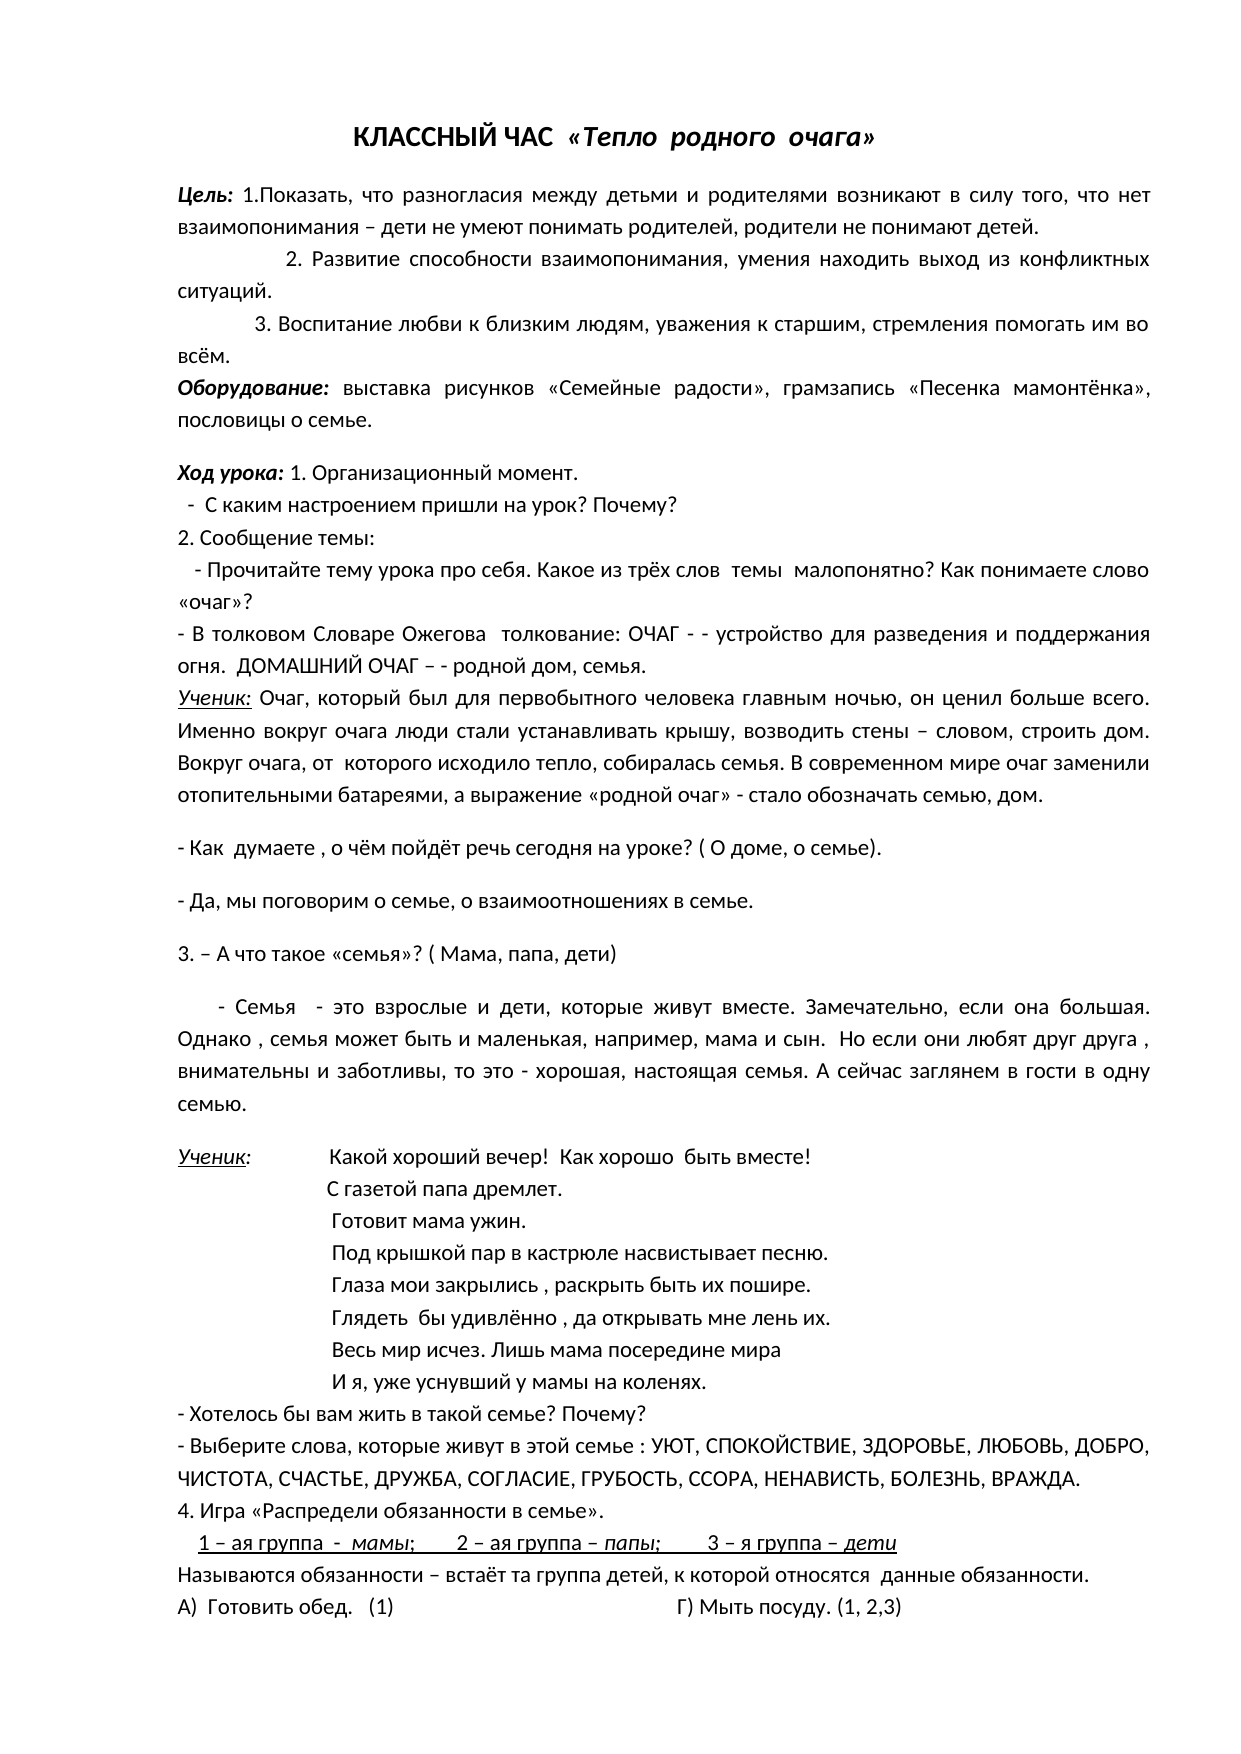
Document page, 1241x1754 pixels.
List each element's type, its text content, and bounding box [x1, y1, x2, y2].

text Весь мир исчез. Лишь мама посередине мира [177, 1335, 1152, 1363]
text Ход урока: 1. Организационный момент. [177, 458, 1152, 486]
text - В толковом Словаре Ожегова толкование: ОЧАГ - - устройство для разведения и поддержания огня. ДОМАШНИЙ ОЧАГ – - родной дом, семья. [177, 619, 1152, 679]
text С газетой папа дремлет. [177, 1174, 1152, 1202]
text - Выберите слова, которые живут в этой семье : УЮТ, СПОКОЙСТВИЕ, ЗДОРОВЬЕ, ЛЮБОВЬ, ДОБРО, ЧИСТОТА, СЧАСТЬЕ, ДРУЖБА, СОГЛАСИЕ, ГРУБОСТЬ, ССОРА, НЕНАВИСТЬ, БОЛЕЗНЬ, ВРАЖДА. [177, 1431, 1152, 1492]
text А) Готовить обед. (1) Г) Мыть посуду. (1, 2,3) [177, 1592, 1152, 1620]
text - Прочитайте тему урока про себя. Какое из трёх слов темы малопонятно? Как понимаете слово «очаг»? [177, 555, 1152, 615]
text Глядеть бы удивлённо , да открывать мне лень их. [177, 1303, 1152, 1331]
text 4. Игра «Распредели обязанности в семье». [177, 1496, 1152, 1524]
text - С каким настроением пришли на урок? Почему? [177, 490, 1152, 518]
text Под крышкой пар в кастрюле насвистывает песню. [177, 1238, 1152, 1266]
text - Семья - это взрослые и дети, которые живут вместе. Замечательно, если она большая. Однако , семья может быть и маленькая, например, мама и сын. Но если они любят друг друга , внимательны и заботливы, то это - хорошая, настоящая семья. А сейчас заглянем в гости в одну семью. [177, 992, 1152, 1117]
text Называются обязанности – встаёт та группа детей, к которой относятся данные обязанности. [177, 1560, 1152, 1588]
text - Как думаете , о чём пойдёт речь сегодня на уроке? ( О доме, о семье). [177, 833, 1152, 861]
text Глаза мои закрылись , раскрыть быть их пошире. [177, 1271, 1152, 1298]
text 2. Сообщение темы: [177, 523, 1152, 551]
text 3. Воспитание любви к близким людям, уважения к старшим, стремления помогать им во всём. [177, 309, 1152, 369]
text Ученик: Очаг, который был для первобытного человека главным ночью, он ценил больше всего. Именно вокруг очага люди стали устанавливать крышу, возводить стены – словом, строить дом. Вокруг очага, от которого исходило тепло, собиралась семья. В современном мире очаг заменили отопительными батареями, а выражение «родной очаг» - стало обозначать семью, дом. [177, 683, 1152, 808]
text 3. – А что такое «семья»? ( Мама, папа, дети) [177, 939, 1152, 967]
text КЛАССНЫЙ ЧАС «Тепло родного очага» [177, 118, 1152, 154]
text И я, уже уснувший у мамы на коленях. [177, 1367, 1152, 1395]
text - Хотелось бы вам жить в такой семье? Почему? [177, 1399, 1152, 1427]
text Ученик: Какой хороший вечер! Как хорошо быть вместе! [177, 1142, 1152, 1170]
text Готовит мама ужин. [177, 1206, 1152, 1234]
text Цель: 1.Показать, что разногласия между детьми и родителями возникают в силу того, что нет взаимопонимания – дети не умеют понимать родителей, родители не понимают детей. [177, 180, 1152, 240]
text 2. Развитие способности взаимопонимания, умения находить выход из конфликтных ситуаций. [177, 244, 1152, 304]
text 1 – ая группа - мамы; 2 – ая группа – папы; 3 – я группа – дети [177, 1528, 1152, 1556]
text - Да, мы поговорим о семье, о взаимоотношениях в семье. [177, 886, 1152, 914]
text Оборудование: выставка рисунков «Семейные радости», грамзапись «Песенка мамонтёнка», пословицы о семье. [177, 373, 1152, 433]
